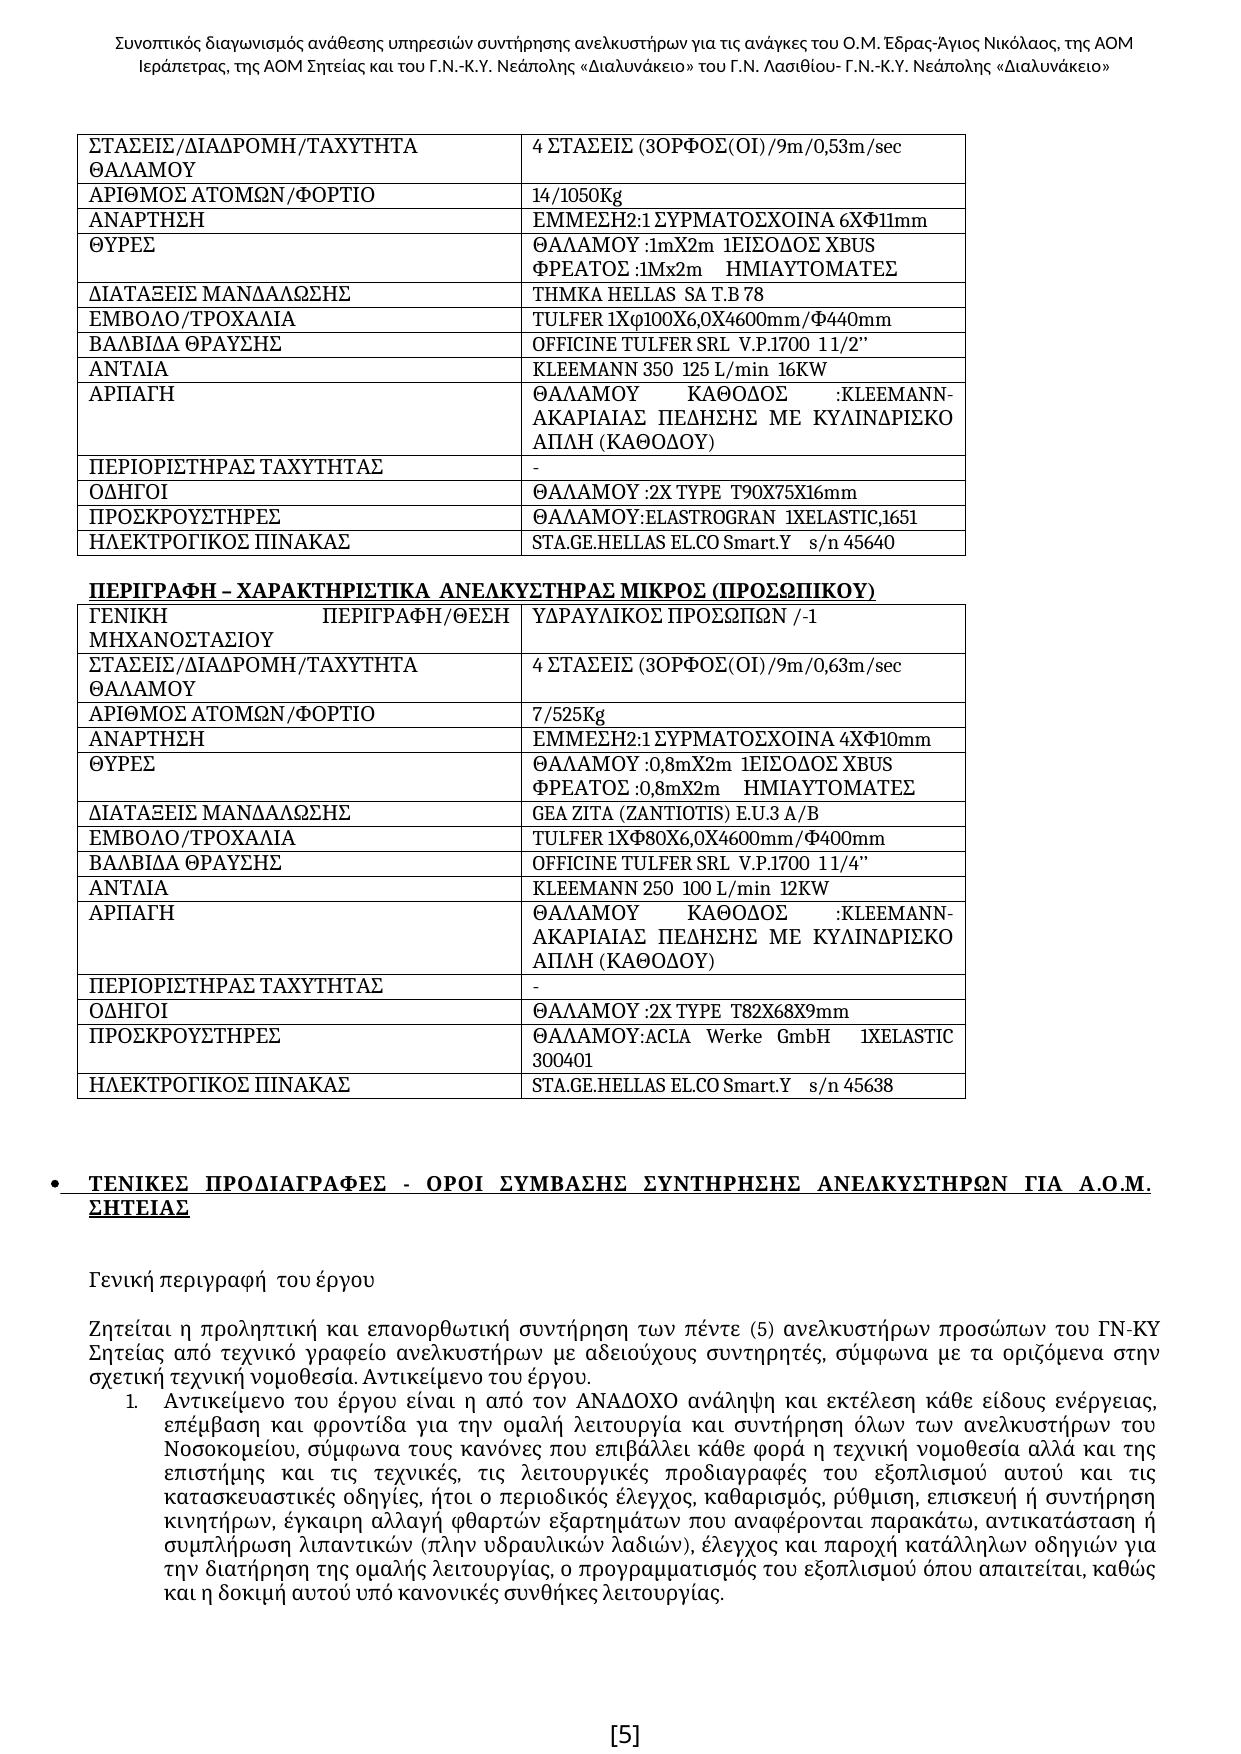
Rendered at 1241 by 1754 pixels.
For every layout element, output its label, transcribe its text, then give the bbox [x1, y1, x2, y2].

table_cell ΔΙΑΤΑΞΕΙΣ ΜΑΝΔΑΛΩΣΗΣ [78, 283, 521, 307]
table_cell ΘΑΛΑΜΟΥ :2X TYPE T82X68X9mm [522, 1000, 965, 1024]
table_cell ΑΡΠΑΓΗ [78, 902, 521, 974]
table_header ΓΕΝΙΚΗ ΠΕΡΙΓΡΑΦΗ/ΘΕΣΗ ΜΗΧΑΝΟΣΤΑΣΙΟΥ [78, 605, 521, 653]
table_cell ΘΥΡΕΣ [78, 234, 521, 282]
table_cell ΣΤΑΣΕΙΣ/ΔΙΑΔΡΟΜΗ/ΤΑΧΥΤΗΤΑ ΘΑΛΑΜΟΥ [78, 135, 521, 183]
table_cell ΕΜΜΕΣΗ2:1 ΣΥΡΜΑΤΟΣΧΟΙΝΑ 6ΧΦ11mm [522, 209, 965, 233]
table_cell ΕΜΒΟΛΟ/ΤΡΟΧΑΛΙΑ [78, 308, 521, 332]
table_cell ΘΑΛΑΜΟΥ :0,8mΧ2m 1ΕΙΣΟΔΟΣ ΧBUS ΦΡΕΑΤΟΣ :0,8mX2m ΗΜΙΑΥΤΟΜΑΤΕΣ [522, 753, 965, 801]
table_cell TULFER 1Χφ100Χ6,0Χ4600mm/Φ440mm [522, 308, 965, 332]
table_cell ΑΡΙΘΜΟΣ ΑΤΟΜΩΝ/ΦΟΡΤΙΟ [78, 184, 521, 208]
table_cell ΒΑΛΒΙΔΑ ΘΡΑΥΣΗΣ [78, 852, 521, 876]
table_cell GEA ZITA (ZANTIOTIS) E.U.3 A/B [522, 802, 965, 826]
table_cell ΑΝΤΛΙΑ [78, 877, 521, 901]
text Ζητείται η προληπτική και επανορθωτική συντήρηση των πέντε (5) ανελκυστήρων προσώπων του ΓΝ-ΚΥ Σητείας από τεχνικό γραφείο ανελκυστήρων με αδειούχους συντηρητές, σύμφωνα με τα οριζόμενα στην σχετική τεχνική νομοθεσία. Αντικείμενο του έργου. [89, 1318, 1161, 1390]
table_cell ΑΡΙΘΜΟΣ ΑΤΟΜΩΝ/ΦΟΡΤΙΟ [78, 703, 521, 727]
table_cell ΟΔΗΓΟΙ [78, 481, 521, 505]
table_cell - [522, 456, 965, 480]
table_cell ΑΝΑΡΤΗΣΗ [78, 728, 521, 752]
table_cell ΠΡΟΣΚΡΟΥΣΤΗΡΕΣ [78, 1025, 521, 1073]
table_cell - [522, 975, 965, 999]
table_cell ΣΤΑΣΕΙΣ/ΔΙΑΔΡΟΜΗ/ΤΑΧΥΤΗΤΑ ΘΑΛΑΜΟΥ [78, 654, 521, 702]
text ΠΕΡΙΓΡΑΦΗ – ΧΑΡΑΚΤΗΡΙΣΤΙΚΑ ΑΝΕΛΚΥΣΤΗΡΑΣ ΜΙΚΡΟΣ (ΠΡΟΣΩΠΙΚΟΥ) [89, 580, 1161, 604]
table_cell KLEEMANN 250 100 L/min 12KW [522, 877, 965, 901]
table_cell ΔΙΑΤΑΞΕΙΣ ΜΑΝΔΑΛΩΣΗΣ [78, 802, 521, 826]
table_cell ΠΕΡΙΟΡΙΣΤΗΡΑΣ ΤΑΧΥΤΗΤΑΣ [78, 456, 521, 480]
table_cell ΘΥΡΕΣ [78, 753, 521, 801]
table_cell OFFICINE TULFER SRL V.P.1700 1 1/2’’ [522, 333, 965, 357]
table_cell ΕΜΒΟΛΟ/ΤΡΟΧΑΛΙΑ [78, 827, 521, 851]
table_cell ΒΑΛΒΙΔΑ ΘΡΑΥΣΗΣ [78, 333, 521, 357]
table_cell ΑΝΤΛΙΑ [78, 358, 521, 382]
list Αντικείμενο του έργου είναι η από τον ΑΝΑΔΟΧΟ ανάληψη και εκτέλεση κάθε είδους ενέργειας, επέμβαση και φροντίδα για την ομαλή λειτουργία και συντήρηση όλων των ανελκυστήρων του Νοσοκομείου, σύμφωνα τους κανόνες που επιβάλλει κάθε φορά η τεχνική νομοθεσία αλλά και της επιστήμης και τις τεχνικές, τις λειτουργικές προδιαγραφές του εξοπλισμού αυτού και τις κατασκευαστικές οδηγίες, ήτοι ο περιοδικός έλεγχος, καθαρισμός, ρύθμιση, επισκευή ή συντήρηση κινητήρων, έγκαιρη αλλαγή φθαρτών εξαρτημάτων που αναφέρονται παρακάτω, αντικατάσταση ή συμπλήρωση λιπαντικών (πλην υδραυλικών λαδιών), έλεγχος και παροχή κατάλληλων οδηγιών για την διατήρηση της ομαλής λειτουργίας, ο προγραμματισμός του εξοπλισμού όπου απαιτείται, καθώς και η δοκιμή αυτού υπό κανονικές συνθήκες λειτουργίας. [126, 1390, 1157, 1606]
table_cell ΘΑΛΑΜΟΥ:ACLA Werke GmbH 1XELASTIC 300401 [522, 1025, 965, 1073]
table_cell ΑΡΠΑΓΗ [78, 383, 521, 455]
table_cell OFFICINE TULFER SRL V.P.1700 1 1/4’’ [522, 852, 965, 876]
table_cell ΗΛΕΚΤΡΟΓΙΚΟΣ ΠΙΝΑΚΑΣ [78, 531, 521, 555]
table_cell ΕΜΜΕΣΗ2:1 ΣΥΡΜΑΤΟΣΧΟΙΝΑ 4ΧΦ10mm [522, 728, 965, 752]
table_cell 4 ΣΤΑΣΕΙΣ (3ΟΡΦΟΣ(ΟΙ)/9m/0,63m/sec [522, 654, 965, 702]
table_cell THMKA HELLAS SA T.B 78 [522, 283, 965, 307]
table_cell ΠΕΡΙΟΡΙΣΤΗΡΑΣ ΤΑΧΥΤΗΤΑΣ [78, 975, 521, 999]
table_cell ΘΑΛΑΜΟΥ :1mΧ2m 1ΕΙΣΟΔΟΣ ΧBUS ΦΡΕΑΤΟΣ :1Mx2m ΗΜΙΑΥΤΟΜΑΤΕΣ [522, 234, 965, 282]
table_cell ΘΑΛΑΜΟΥ ΚΑΘΟΔΟΣ :KLEEMANN-ΑΚΑΡΙΑΙΑΣ ΠΕΔΗΣΗΣ ΜΕ ΚΥΛΙΝΔΡΙΣΚΟ ΑΠΛΗ (ΚΑΘΟΔΟΥ) [522, 383, 965, 455]
table_header ΥΔΡΑΥΛΙΚΟΣ ΠΡΟΣΩΠΩΝ /-1 [522, 605, 965, 653]
table_cell 4 ΣΤΑΣΕΙΣ (3ΟΡΦΟΣ(ΟΙ)/9m/0,53m/sec [522, 135, 965, 183]
table_cell ΠΡΟΣΚΡΟΥΣΤΗΡΕΣ [78, 506, 521, 530]
table_cell ΟΔΗΓΟΙ [78, 1000, 521, 1024]
text Γενική περιγραφή του έργου [89, 1269, 1161, 1293]
table_cell ΘΑΛΑΜΟΥ:ELASTROGRAN 1XELASTIC,1651 [522, 506, 965, 530]
table_cell STA.GE.HELLAS EL.CO Smart.Y s/n 45640 [522, 531, 965, 555]
table_cell ΗΛΕΚΤΡΟΓΙΚΟΣ ΠΙΝΑΚΑΣ [78, 1074, 521, 1098]
list ΤΕΝΙΚΕΣ ΠΡΟΔΙΑΓΡΑΦΕΣ - ΟΡΟΙ ΣΥΜΒΑΣΗΣ ΣΥΝΤΗΡΗΣΗΣ ΑΝΕΛΚΥΣΤΗΡΩΝ ΓΙΑ Α.Ο.Μ. ΣΗΤΕΙΑΣ [51, 1172, 1151, 1220]
table_cell STA.GE.HELLAS EL.CO Smart.Y s/n 45638 [522, 1074, 965, 1098]
table_cell KLEEMANN 350 125 L/min 16KW [522, 358, 965, 382]
table_cell 7/525Kg [522, 703, 965, 727]
table_cell ΘΑΛΑΜΟΥ :2X TYPE T90X75X16mm [522, 481, 965, 505]
table_cell 14/1050Kg [522, 184, 965, 208]
table_cell ΑΝΑΡΤΗΣΗ [78, 209, 521, 233]
table_cell ΘΑΛΑΜΟΥ ΚΑΘΟΔΟΣ :KLEEMANN-ΑΚΑΡΙΑΙΑΣ ΠΕΔΗΣΗΣ ΜΕ ΚΥΛΙΝΔΡΙΣΚΟ ΑΠΛΗ (ΚΑΘΟΔΟΥ) [522, 902, 965, 974]
table_cell TULFER 1ΧΦ80Χ6,0Χ4600mm/Φ400mm [522, 827, 965, 851]
